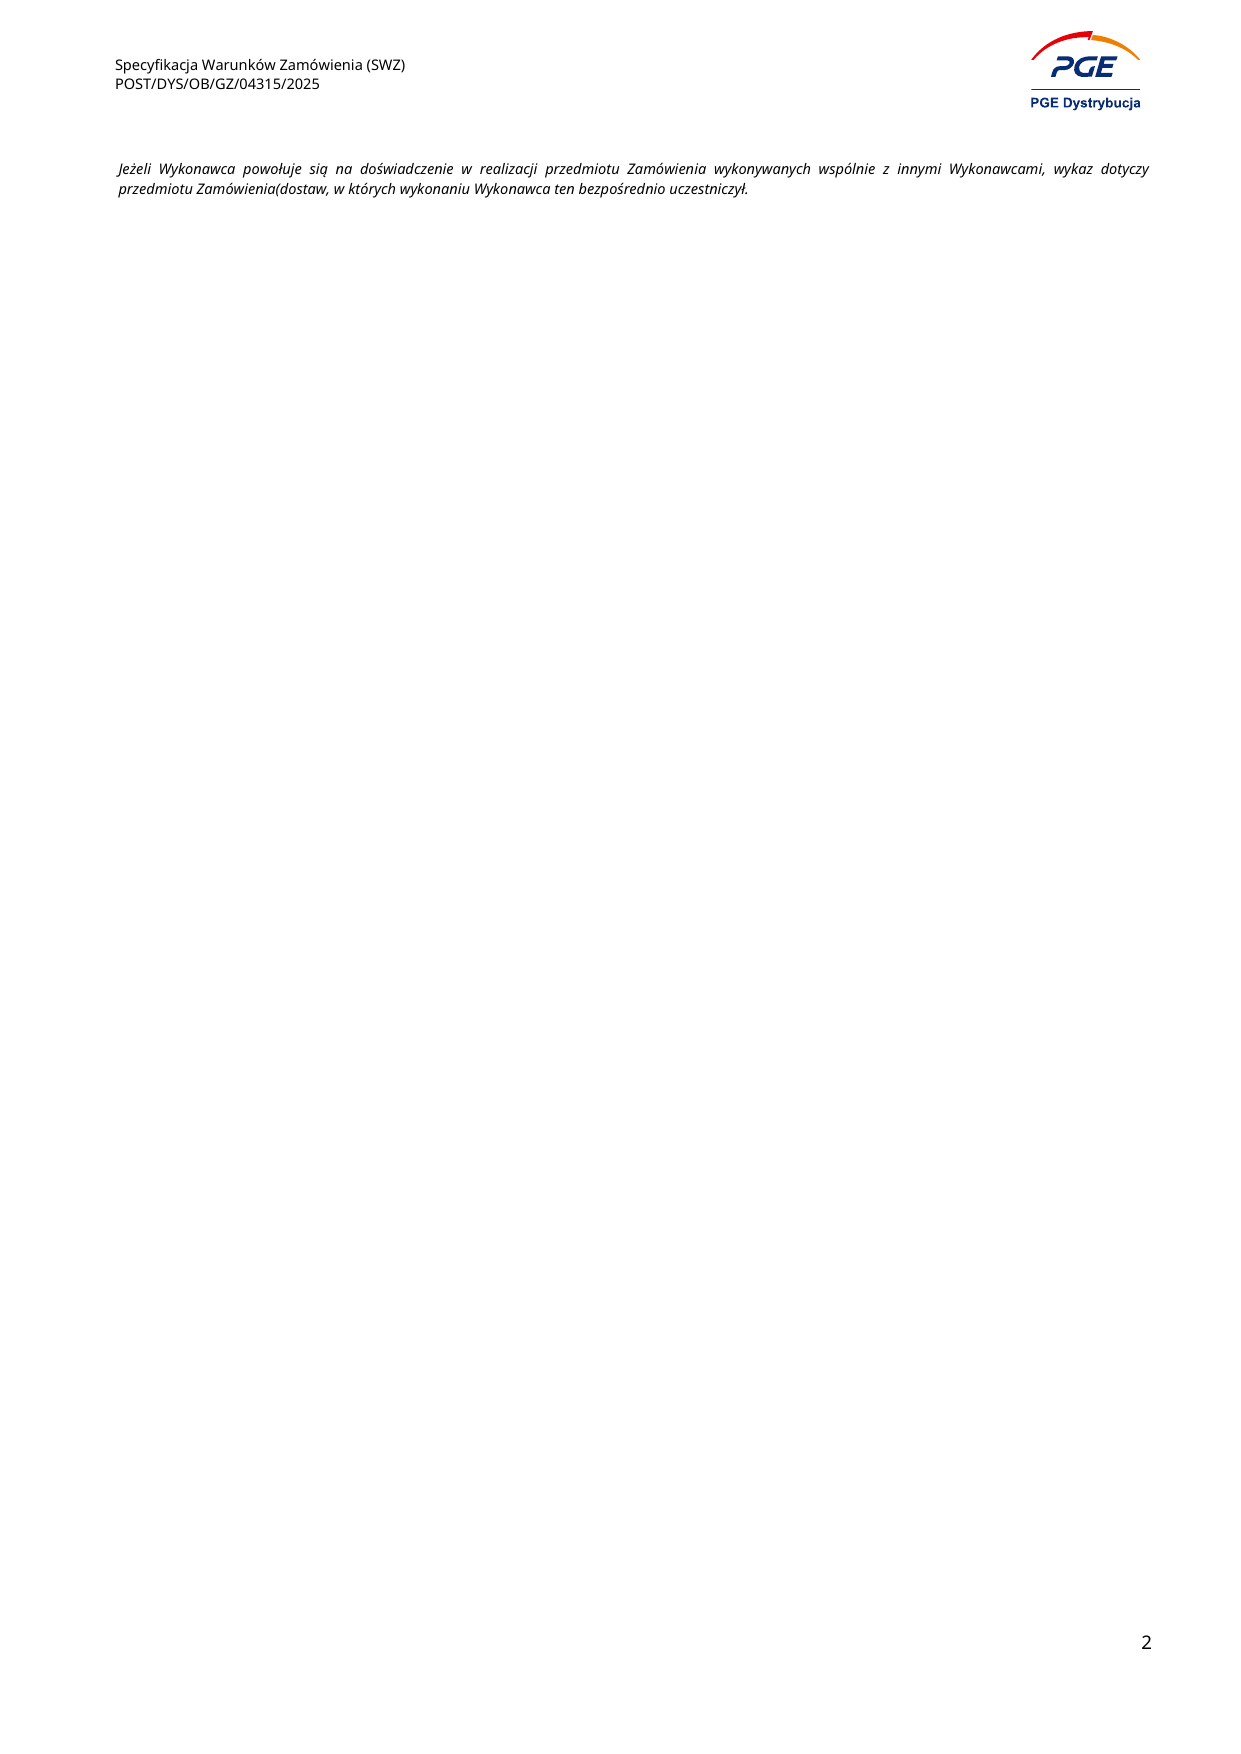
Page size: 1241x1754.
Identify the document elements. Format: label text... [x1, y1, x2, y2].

text Jeżeli Wykonawca powołuje sią na doświadczenie w realizacji przedmiotu Zamówienia wykonywanych wspólnie z innymi Wykonawcami, wykaz dotyczy przedmiotu Zamówienia(dostaw, w których wykonaniu Wykonawca ten bezpośrednio uczestniczył. [118, 159, 1152, 199]
